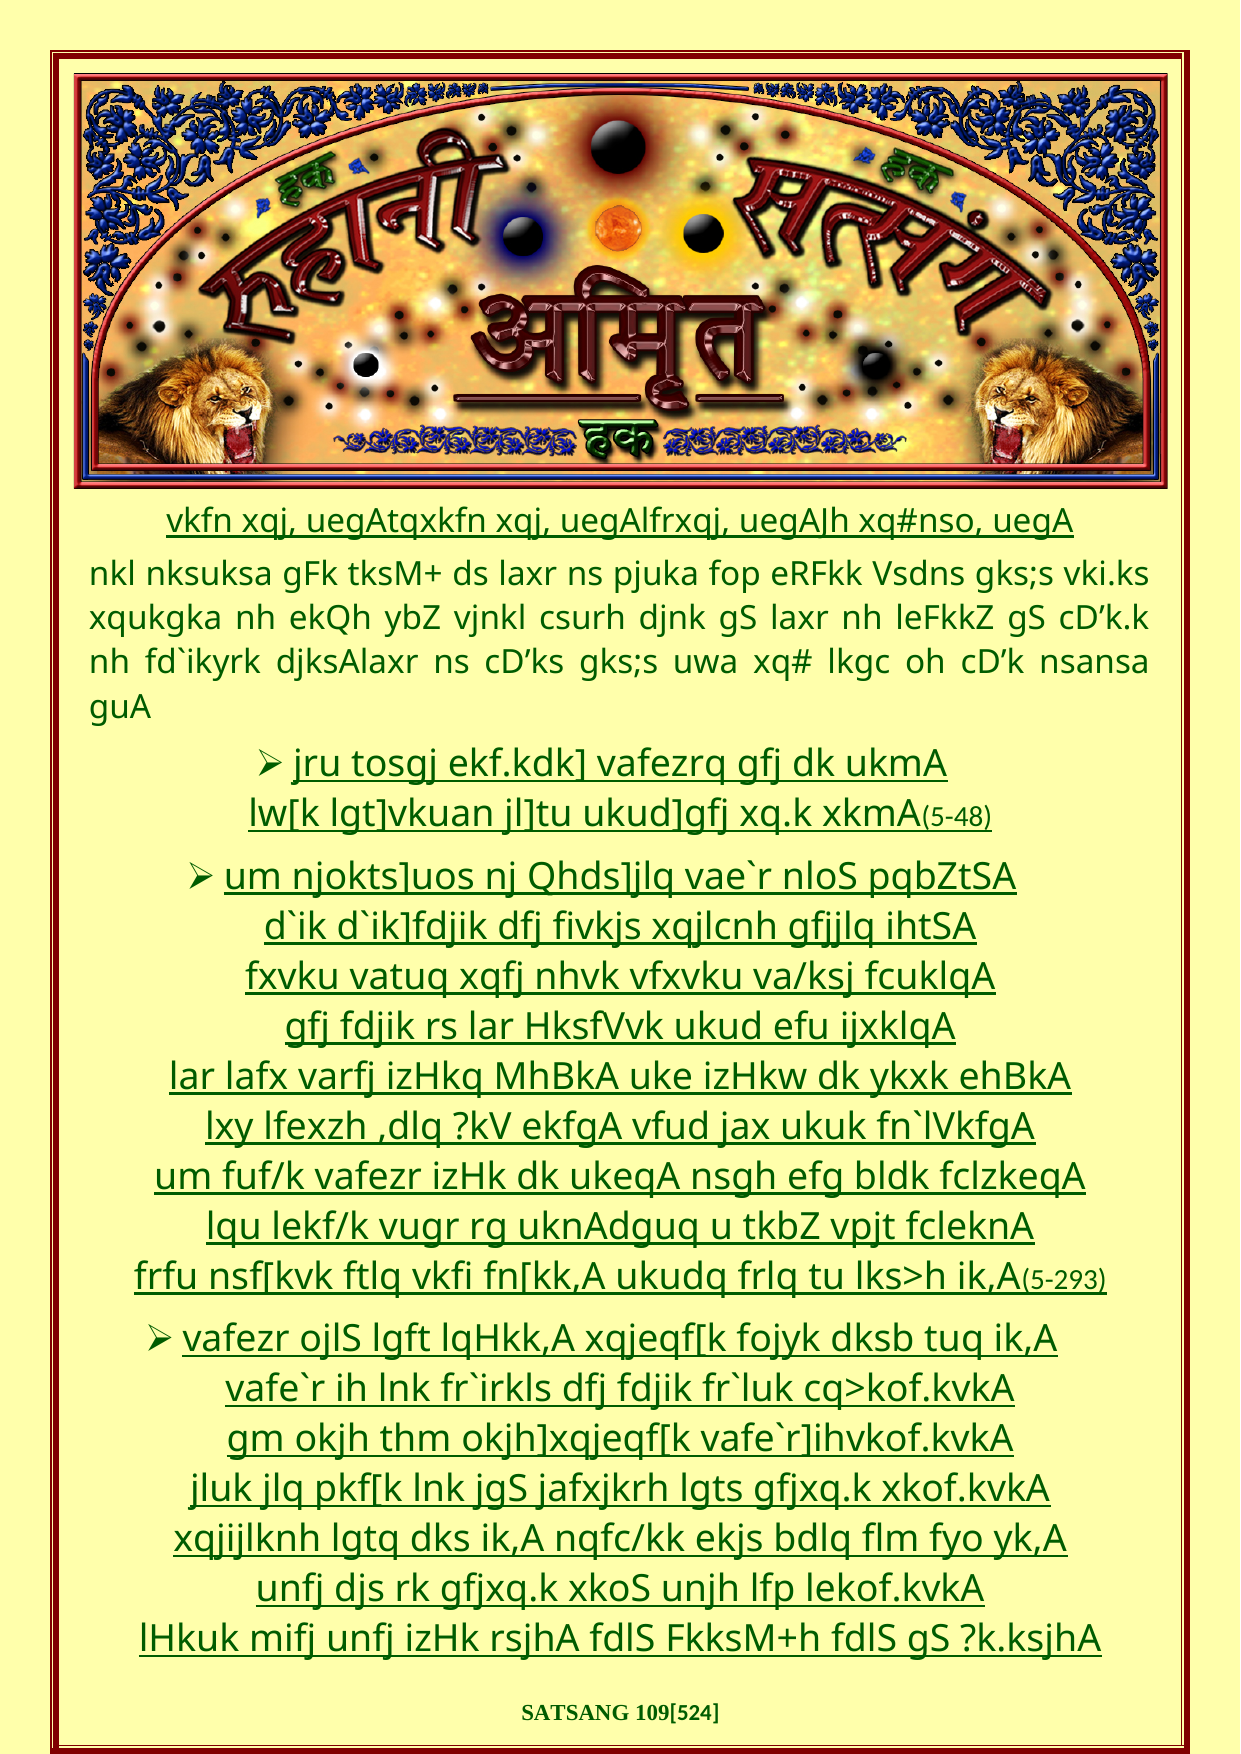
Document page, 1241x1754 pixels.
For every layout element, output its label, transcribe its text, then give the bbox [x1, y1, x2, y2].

text lxy lfexzh ,dlq ?kV ekfgA vfud jax ukuk fn`lVkfgA [89, 1099, 1152, 1149]
text lqu lekf/k vugr rg uknAdguq u tkbZ vpjt fcleknA [89, 1199, 1152, 1249]
text lar lafx varfj izHkq MhBkA uke izHkw dk ykxk ehBkA [89, 1049, 1152, 1099]
text xqjijlknh lgtq dks ik,A nqfc/kk ekjs bdlq flm fyo yk,A [89, 1512, 1152, 1562]
list jru tosgj ekf.kdk] vafezrq gfj dk ukmA [59, 737, 1152, 787]
list um njokts]uos nj Qhds]jlq vae`r nloS pqbZtSA [59, 849, 1152, 899]
text gfj fdjik rs lar HksfVvk ukud efu ijxklqA [89, 999, 1152, 1049]
text lHkuk mifj unfj izHk rsjhA fdlS FkksM+h fdlS gS ?k.ksjhA [89, 1612, 1152, 1662]
text vkfn xqj, uegAtqxkfn xqj, uegAlfrxqj, uegAJh xq#nso, uegA [89, 497, 1152, 542]
text unfj djs rk gfjxq.k xkoS unjh lfp lekof.kvkA [89, 1562, 1152, 1612]
text lw[k lgt]vkuan jl]tu ukud]gfj xq.k xkmA(5-48) [89, 787, 1152, 837]
text gm okjh thm okjh]xqjeqf[k vafe`r]ihvkof.kvkA [89, 1412, 1152, 1462]
text fxvku vatuq xqfj nhvk vfxvku va/ksj fcuklqA [89, 949, 1152, 999]
text vafe`r ih lnk fr`irkls dfj fdjik fr`luk cq>kof.kvkA [89, 1362, 1152, 1412]
text nkl nksuksa gFk tksM+ ds laxr ns pjuka fop eRFkk Vsdns gks;s vki.ks xqukgka nh ekQh ybZ vjnkl csurh djnk gS laxr nh leFkkZ gS cD’k.k nh fd`ikyrk djksAlaxr ns cD’ks gks;s uwa xq# lkgc oh cD’k nsansa guA [89, 550, 1152, 728]
list vafezr ojlS lgft lqHkk,A xqjeqf[k fojyk dksb tuq ik,A [59, 1312, 1152, 1362]
text frfu nsf[kvk ftlq vkfi fn[kk,A ukudq frlq tu lks>h ik,A(5-293) [89, 1249, 1152, 1299]
picture [73, 73, 1168, 489]
text d`ik d`ik]fdjik dfj fivkjs xqjlcnh gfjjlq ihtSA [89, 899, 1152, 949]
text um fuf/k vafezr izHk dk ukeqA nsgh efg bldk fclzkeqA [89, 1149, 1152, 1199]
text jluk jlq pkf[k lnk jgS jafxjkrh lgts gfjxq.k xkof.kvkA [89, 1462, 1152, 1512]
